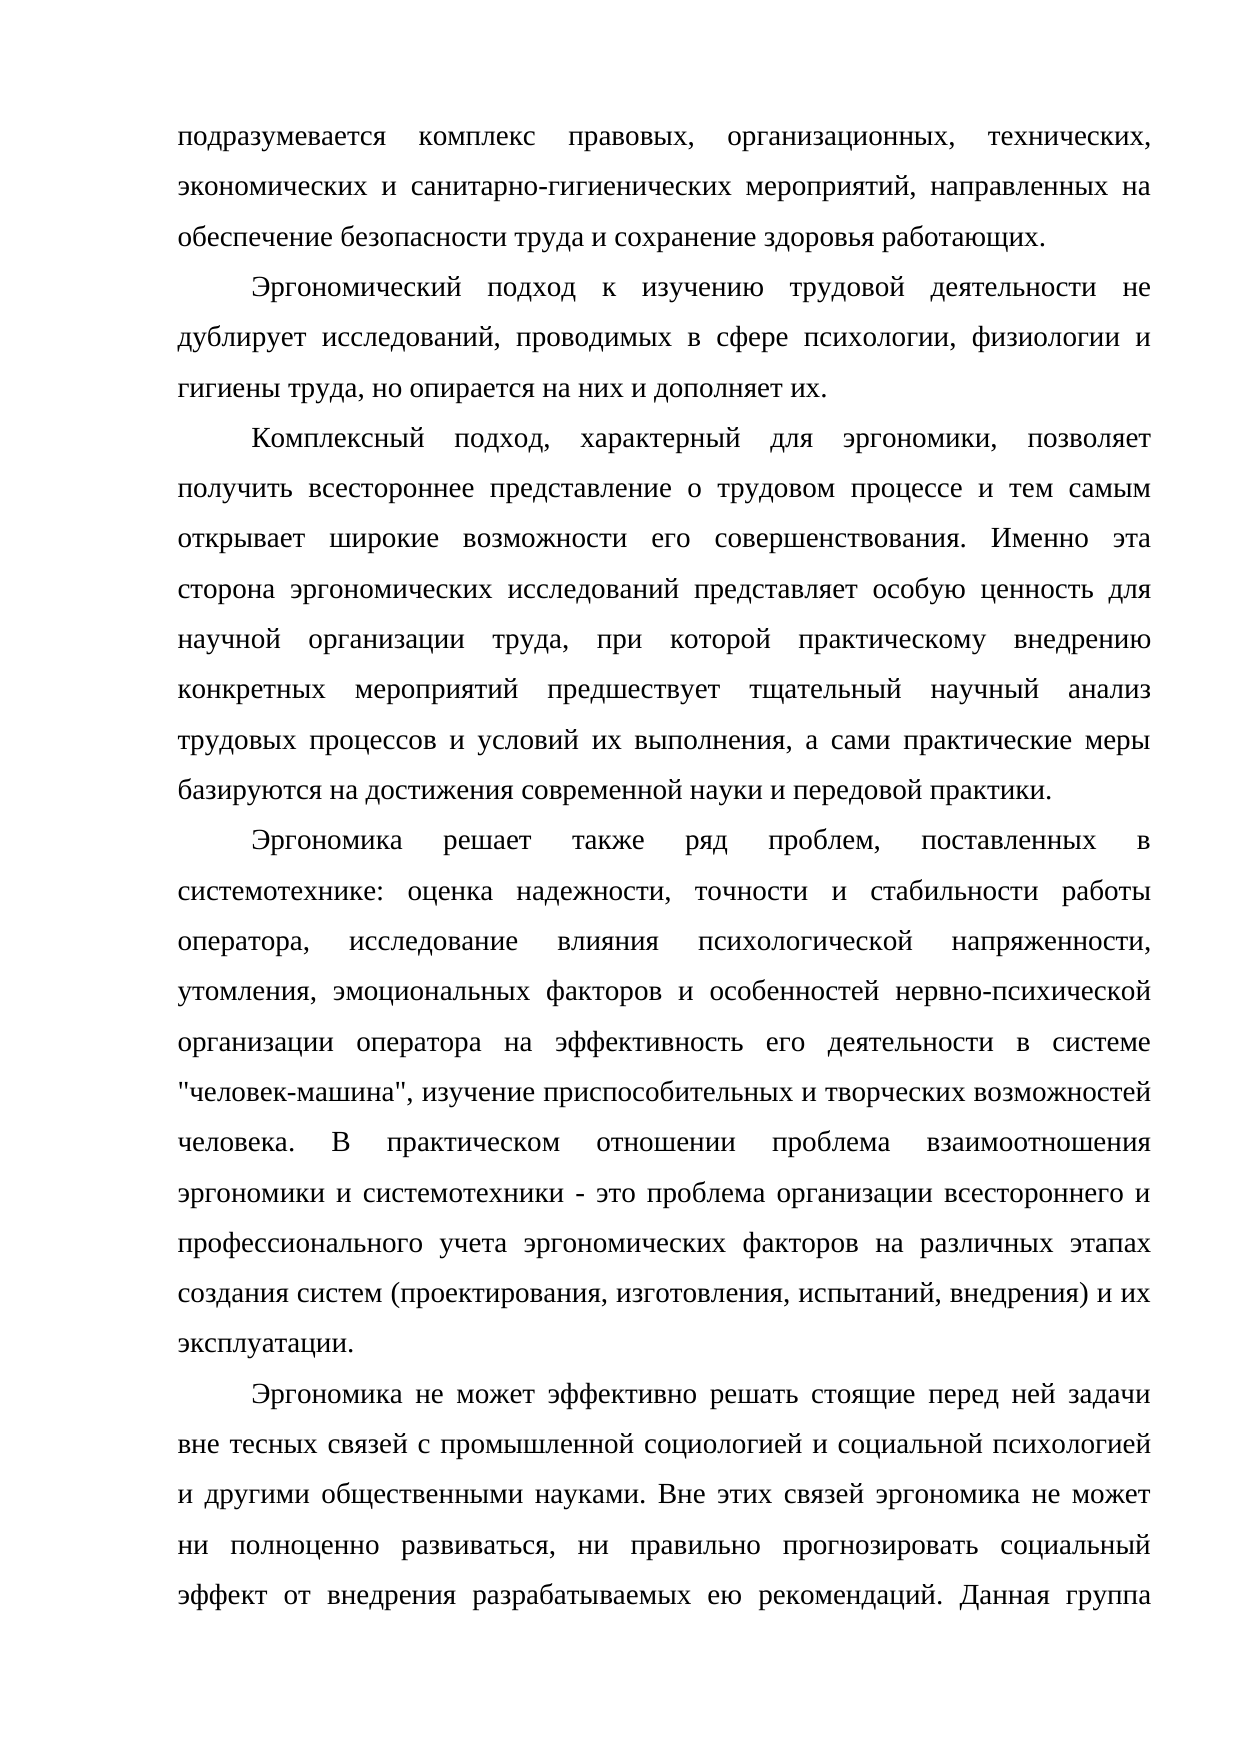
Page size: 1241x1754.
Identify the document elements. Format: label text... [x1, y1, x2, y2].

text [177, 118, 1152, 252]
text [177, 1376, 1152, 1611]
text Эргономический подход к изучению трудовой деятельности не дублирует исследований, проводимых в сфере психологии, физиологии и гигиены труда, но опирается на них и дополняет их. [177, 269, 1152, 403]
text Комплексный подход, характерный для эргономики, позволяет получить всестороннее представление о трудовом процессе и тем самым открывает широкие возможности его совершенствования. Именно эта сторона эргономических исследований представляет особую ценность для научной организации труда, при которой практическому внедрению конкретных мероприятий предшествует тщательный научный анализ трудовых процессов и условий их выполнения, а сами практические меры базируются на достижения современной науки и передовой практики. [177, 420, 1152, 806]
text Эргономика решает также ряд проблем, поставленных в системотехнике: оценка надежности, точности и стабильности работы оператора, исследование влияния психологической напряженности, утомления, эмоциональных факторов и особенностей нервно-психической организации оператора на эффективность его деятельности в системе "человек-машина", изучение приспособительных и творческих возможностей человека. В практическом отношении проблема взаимоотношения эргономики и системотехники - это проблема организации всестороннего и профессионального учета эргономических факторов на различных этапах создания систем (проектирования, изготовления, испытаний, внедрения) и их эксплуатации. [177, 822, 1152, 1359]
